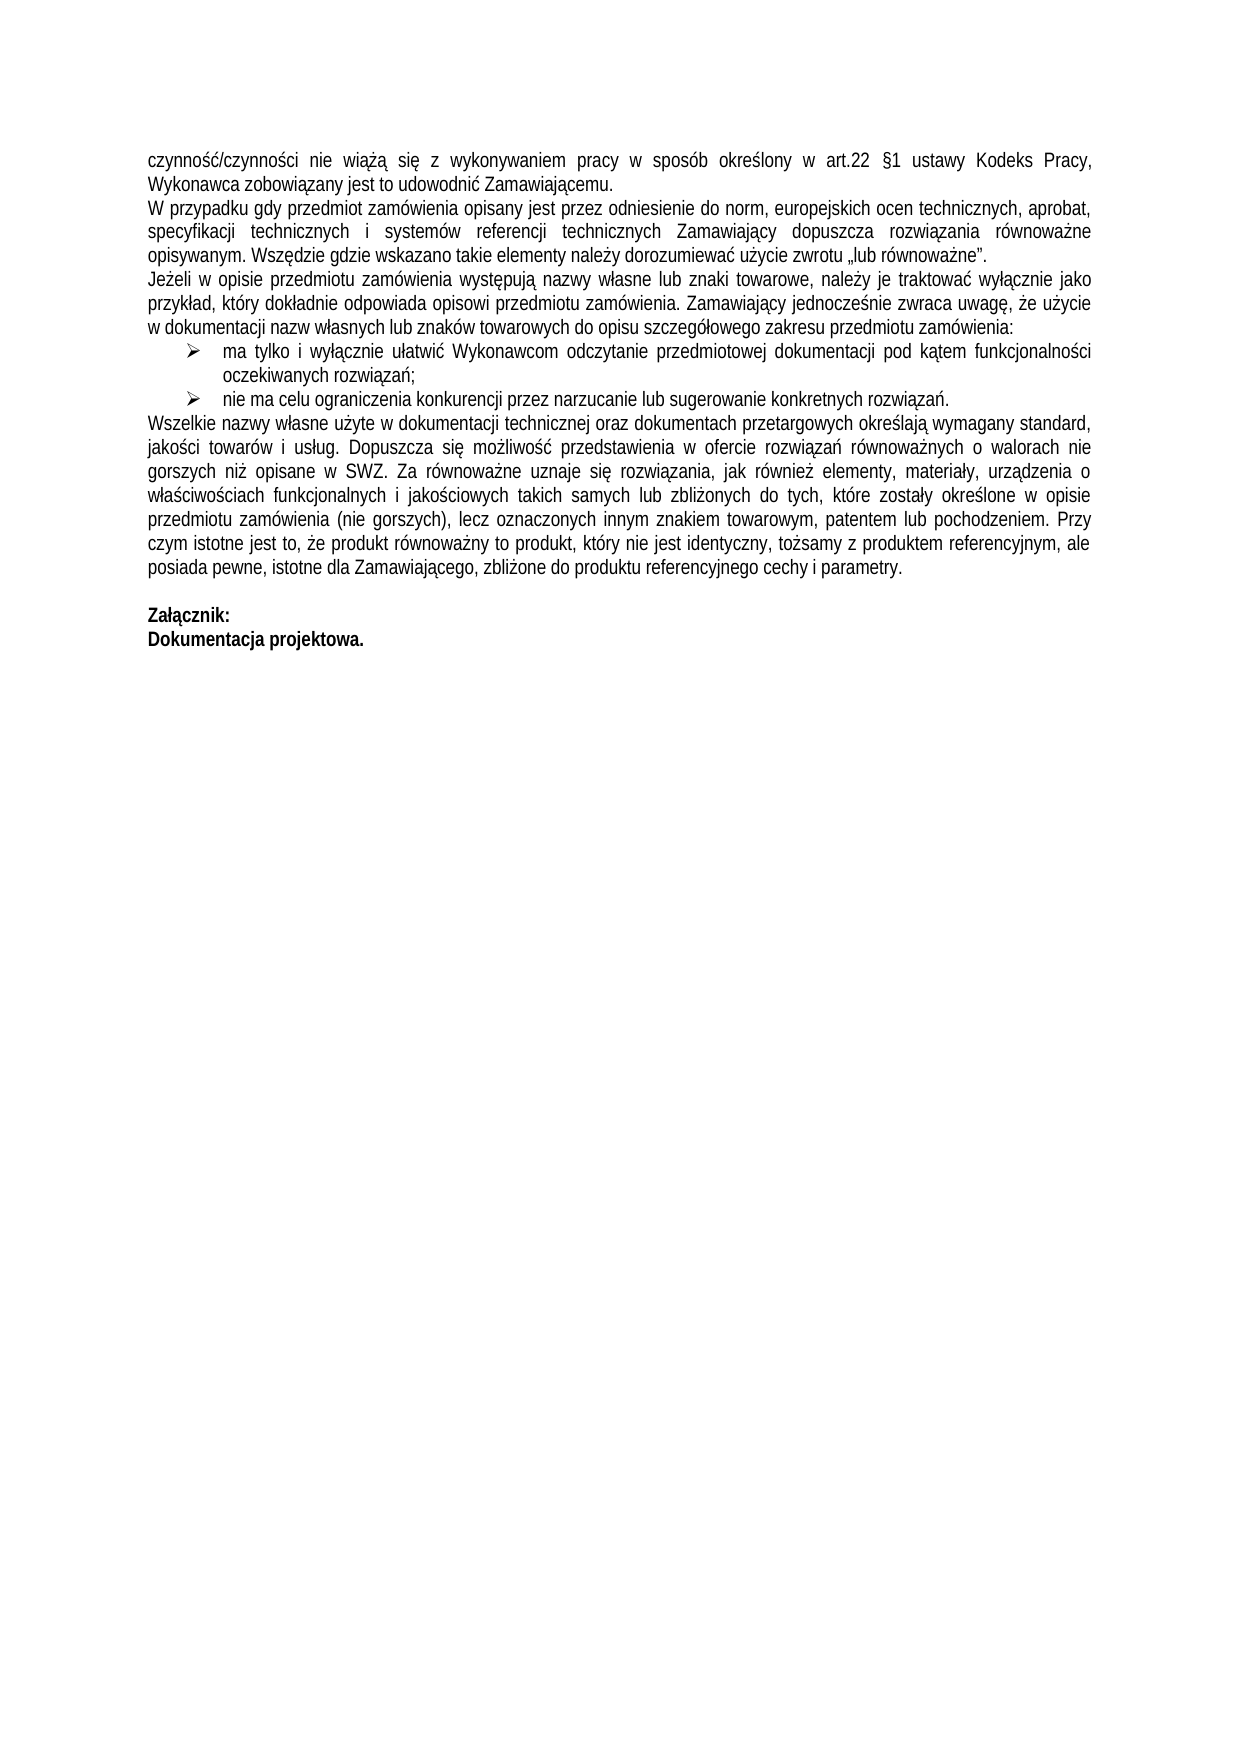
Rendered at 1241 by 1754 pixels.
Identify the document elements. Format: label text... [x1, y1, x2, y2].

text W przypadku gdy przedmiot zamówienia opisany jest przez odniesienie do norm, europejskich ocen technicznych, aprobat, specyfikacji technicznych i systemów referencji technicznych Zamawiający dopuszcza rozwiązania równoważne opisywanym. Wszędzie gdzie wskazano takie elementy należy dorozumiewać użycie zwrotu „lub równoważne”. [148, 196, 1093, 267]
list ma tylko i wyłącznie ułatwić Wykonawcom odczytanie przedmiotowej dokumentacji pod kątem funkcjonalności oczekiwanych rozwiązań; [185, 339, 1093, 387]
list nie ma celu ograniczenia konkurencji przez narzucanie lub sugerowanie konkretnych rozwiązań. [185, 387, 1093, 411]
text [148, 148, 1093, 196]
text Załącznik: [148, 603, 1093, 627]
text Wszelkie nazwy własne użyte w dokumentacji technicznej oraz dokumentach przetargowych określają wymagany standard, jakości towarów i usług. Dopuszcza się możliwość przedstawienia w ofercie rozwiązań równoważnych o walorach nie gorszych niż opisane w SWZ. Za równoważne uznaje się rozwiązania, jak również elementy, materiały, urządzenia o właściwościach funkcjonalnych i jakościowych takich samych lub zbliżonych do tych, które zostały określone w opisie przedmiotu zamówienia (nie gorszych), lecz oznaczonych innym znakiem towarowym, patentem lub pochodzeniem. Przy czym istotne jest to, że produkt równoważny to produkt, który nie jest identyczny, tożsamy z produktem referencyjnym, ale posiada pewne, istotne dla Zamawiającego, zbliżone do produktu referencyjnego cechy i parametry. [148, 411, 1093, 579]
text Jeżeli w opisie przedmiotu zamówienia występują nazwy własne lub znaki towarowe, należy je traktować wyłącznie jako przykład, który dokładnie odpowiada opisowi przedmiotu zamówienia. Zamawiający jednocześnie zwraca uwagę, że użycie w dokumentacji nazw własnych lub znaków towarowych do opisu szczegółowego zakresu przedmiotu zamówienia: [148, 267, 1093, 339]
text Dokumentacja projektowa. [148, 627, 1093, 651]
